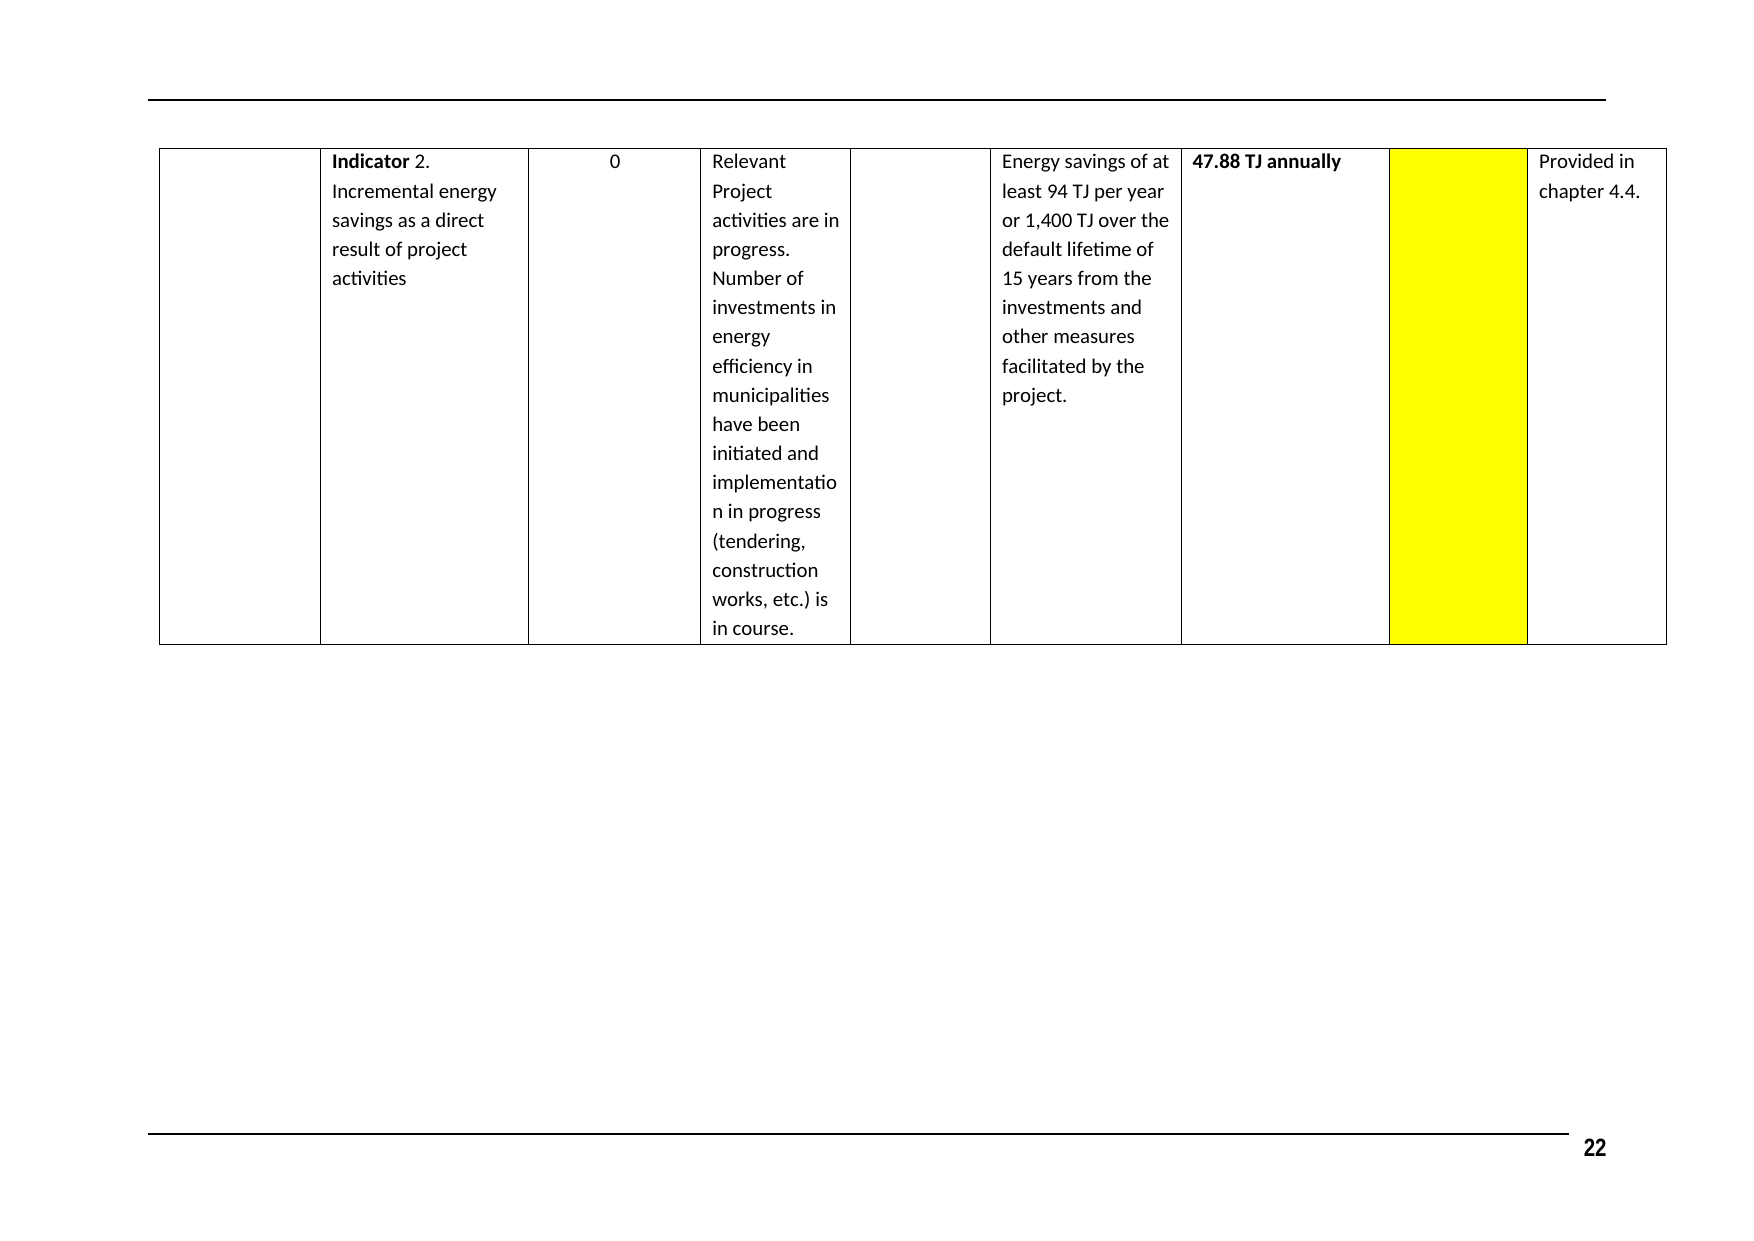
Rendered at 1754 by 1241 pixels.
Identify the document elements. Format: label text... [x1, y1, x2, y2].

table_cell Indicator 2. Incremental energy savings as a direct result of project activities [321, 149, 528, 644]
table_cell [1390, 149, 1527, 644]
table_cell Relevant Project activities are in progress. Number of investments in energy efficiency in municipalities have been initiated and implementation in progress (tendering, construction works, etc.) is in course. [701, 149, 850, 644]
table_cell 0 [529, 149, 700, 644]
table_cell 47.88 TJ annually [1182, 149, 1389, 644]
table_cell [851, 149, 990, 644]
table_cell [160, 149, 320, 644]
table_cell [1528, 149, 1666, 644]
table_cell Energy savings of at least 94 TJ per year or 1,400 TJ over the default lifetime of 15 years from the investments and other measures facilitated by the project. [991, 149, 1181, 644]
